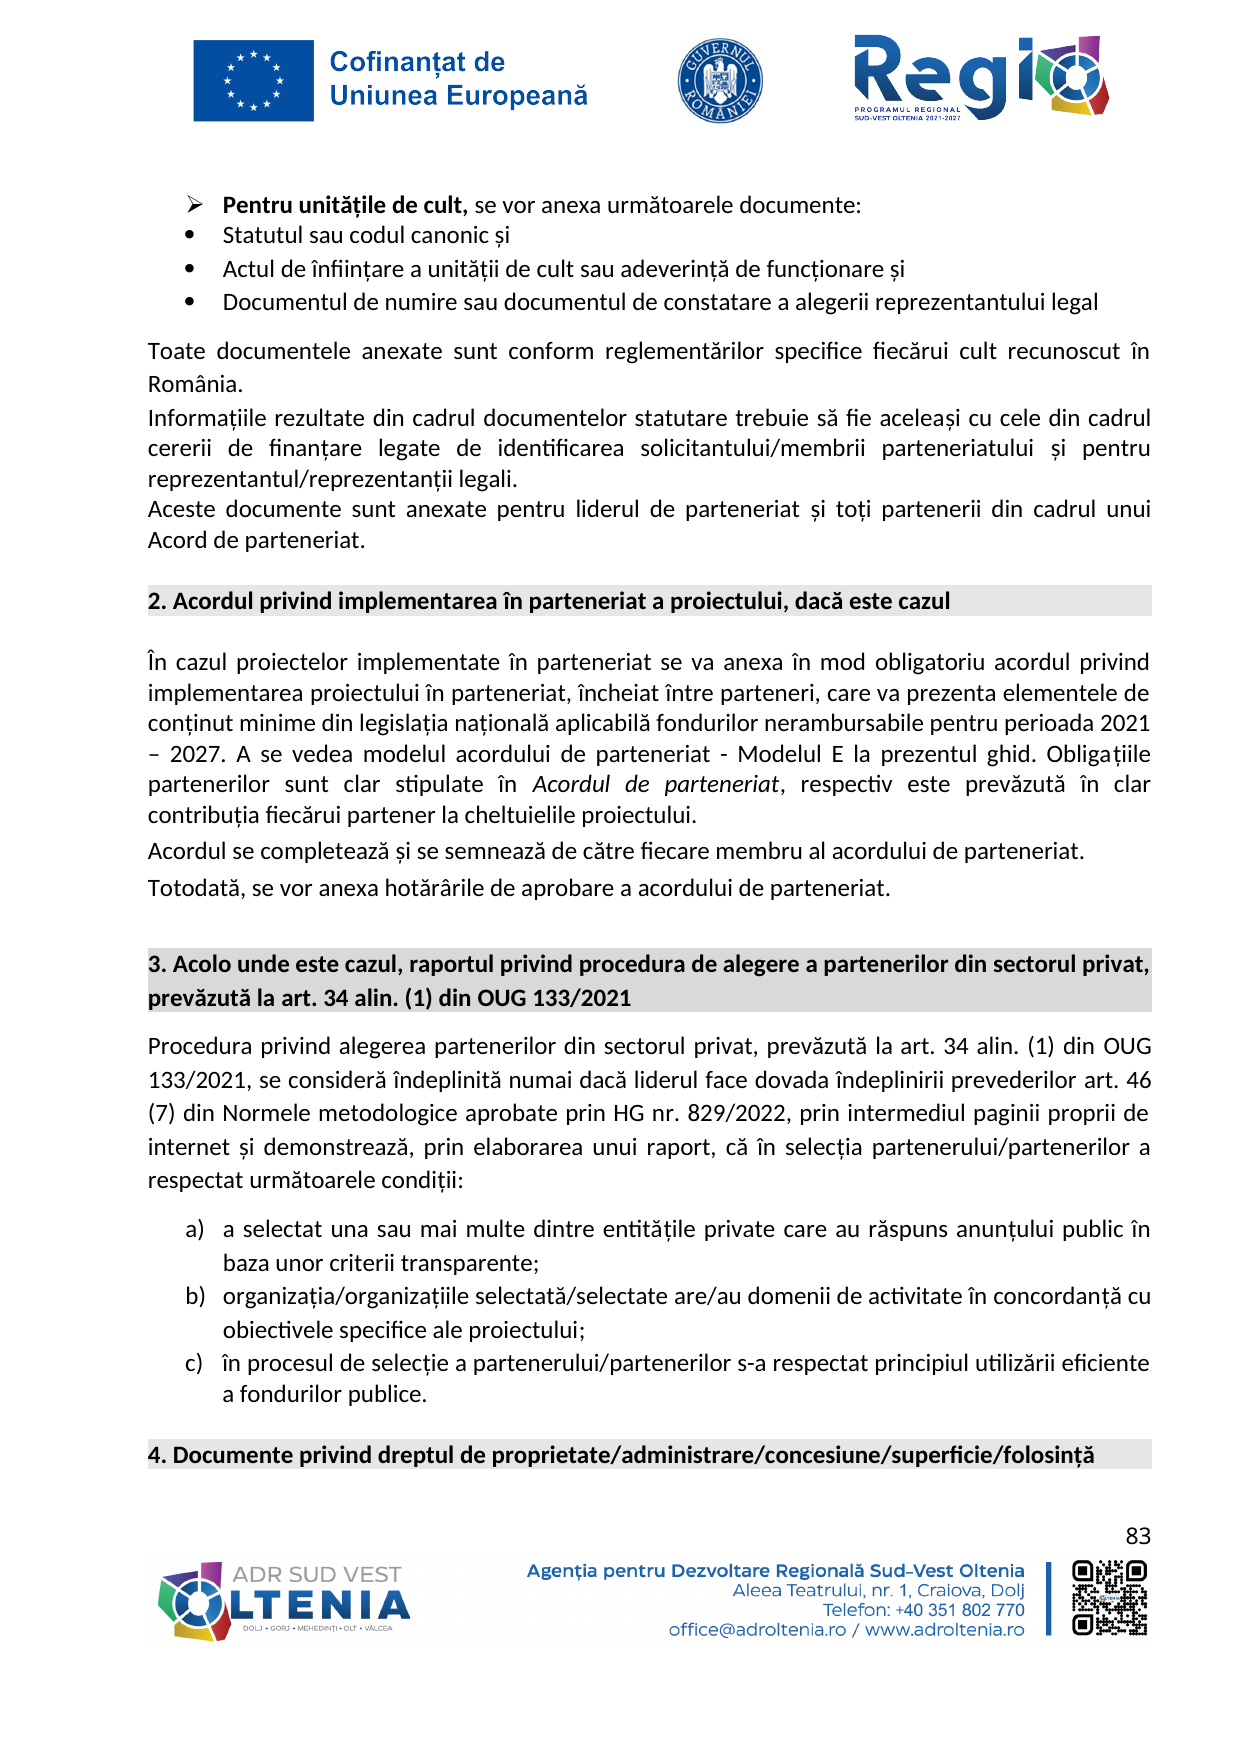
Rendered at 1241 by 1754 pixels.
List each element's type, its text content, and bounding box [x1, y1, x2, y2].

text Toate documentele anexate sunt conform reglementărilor specifice fiecărui cult recunoscut în România. [148, 335, 1152, 399]
picture [188, 35, 590, 125]
text 4. Documente privind dreptul de proprietate/administrare/concesiune/superficie/folosință [148, 1439, 1152, 1469]
text În cazul proiectelor implementate în parteneriat se va anexa în mod obligatoriu acordul privind implementarea proiectului în parteneriat, încheiat între parteneri, care va prezenta elementele de conținut minime din legislația națională aplicabilă fondurilor nerambursabile pentru perioada 2021 – 2027. A se vedea modelul acordului de parteneriat - Modelul E la prezentul ghid. Obligațiile partenerilor sunt clar stipulate în Acordul de parteneriat, respectiv este prevăzută în clar contribuția fiecărui partener la cheltuielile proiectului. [148, 646, 1152, 829]
picture [852, 34, 1111, 123]
list Statutul sau codul canonic şi [185, 219, 1152, 250]
text Totodată, se vor anexa hotărârile de aprobare a acordului de parteneriat. [148, 872, 1152, 903]
list Actul de înfiinţare a unităţii de cult sau adeverinţă de funcţionare şi [185, 253, 1152, 283]
text Acordul se completează și se semnează de către fiecare membru al acordului de parteneriat. [148, 836, 1152, 866]
picture [148, 1551, 1152, 1648]
list Documentul de numire sau documentul de constatare a alegerii reprezentantului legal [185, 286, 1152, 317]
list a selectat una sau mai multe dintre entitățile private care au răspuns anunțului public în baza unor criterii transparente; [185, 1213, 1152, 1277]
list organizația/organizațiile selectată/selectate are/au domenii de activitate în concordanță cu obiectivele specifice ale proiectului; [185, 1280, 1152, 1344]
text 3. Acolo unde este cazul, raportul privind procedura de alegere a partenerilor din sectorul privat, prevăzută la art. 34 alin. (1) din OUG 133/2021 [148, 948, 1152, 1012]
text Procedura privind alegerea partenerilor din sectorul privat, prevăzută la art. 34 alin. (1) din OUG 133/2021, se consideră îndeplinită numai dacă liderul face dovada îndeplinirii prevederilor art. 46 (7) din Normele metodologice aprobate prin HG nr. 829/2022, prin intermediul paginii proprii de internet și demonstrează, prin elaborarea unui raport, că în selecția partenerului/partenerilor a respectat următoarele condiții: [148, 1030, 1152, 1195]
list Pentru unităţile de cult, se vor anexa următoarele documente: [185, 189, 1152, 219]
text 2. Acordul privind implementarea în parteneriat a proiectului, dacă este cazul [148, 585, 1152, 616]
text Informațiile rezultate din cadrul documentelor statutare trebuie să fie aceleași cu cele din cadrul cererii de finanțare legate de identificarea solicitantului/membrii parteneriatului și pentru reprezentantul/reprezentanţii legali. [148, 402, 1152, 493]
picture [674, 36, 768, 126]
text Aceste documente sunt anexate pentru liderul de parteneriat și toți partenerii din cadrul unui Acord de parteneriat. [148, 493, 1152, 554]
list în procesul de selecție a partenerului/partenerilor s-a respectat principiul utilizării eficiente a fondurilor publice. [185, 1347, 1152, 1408]
